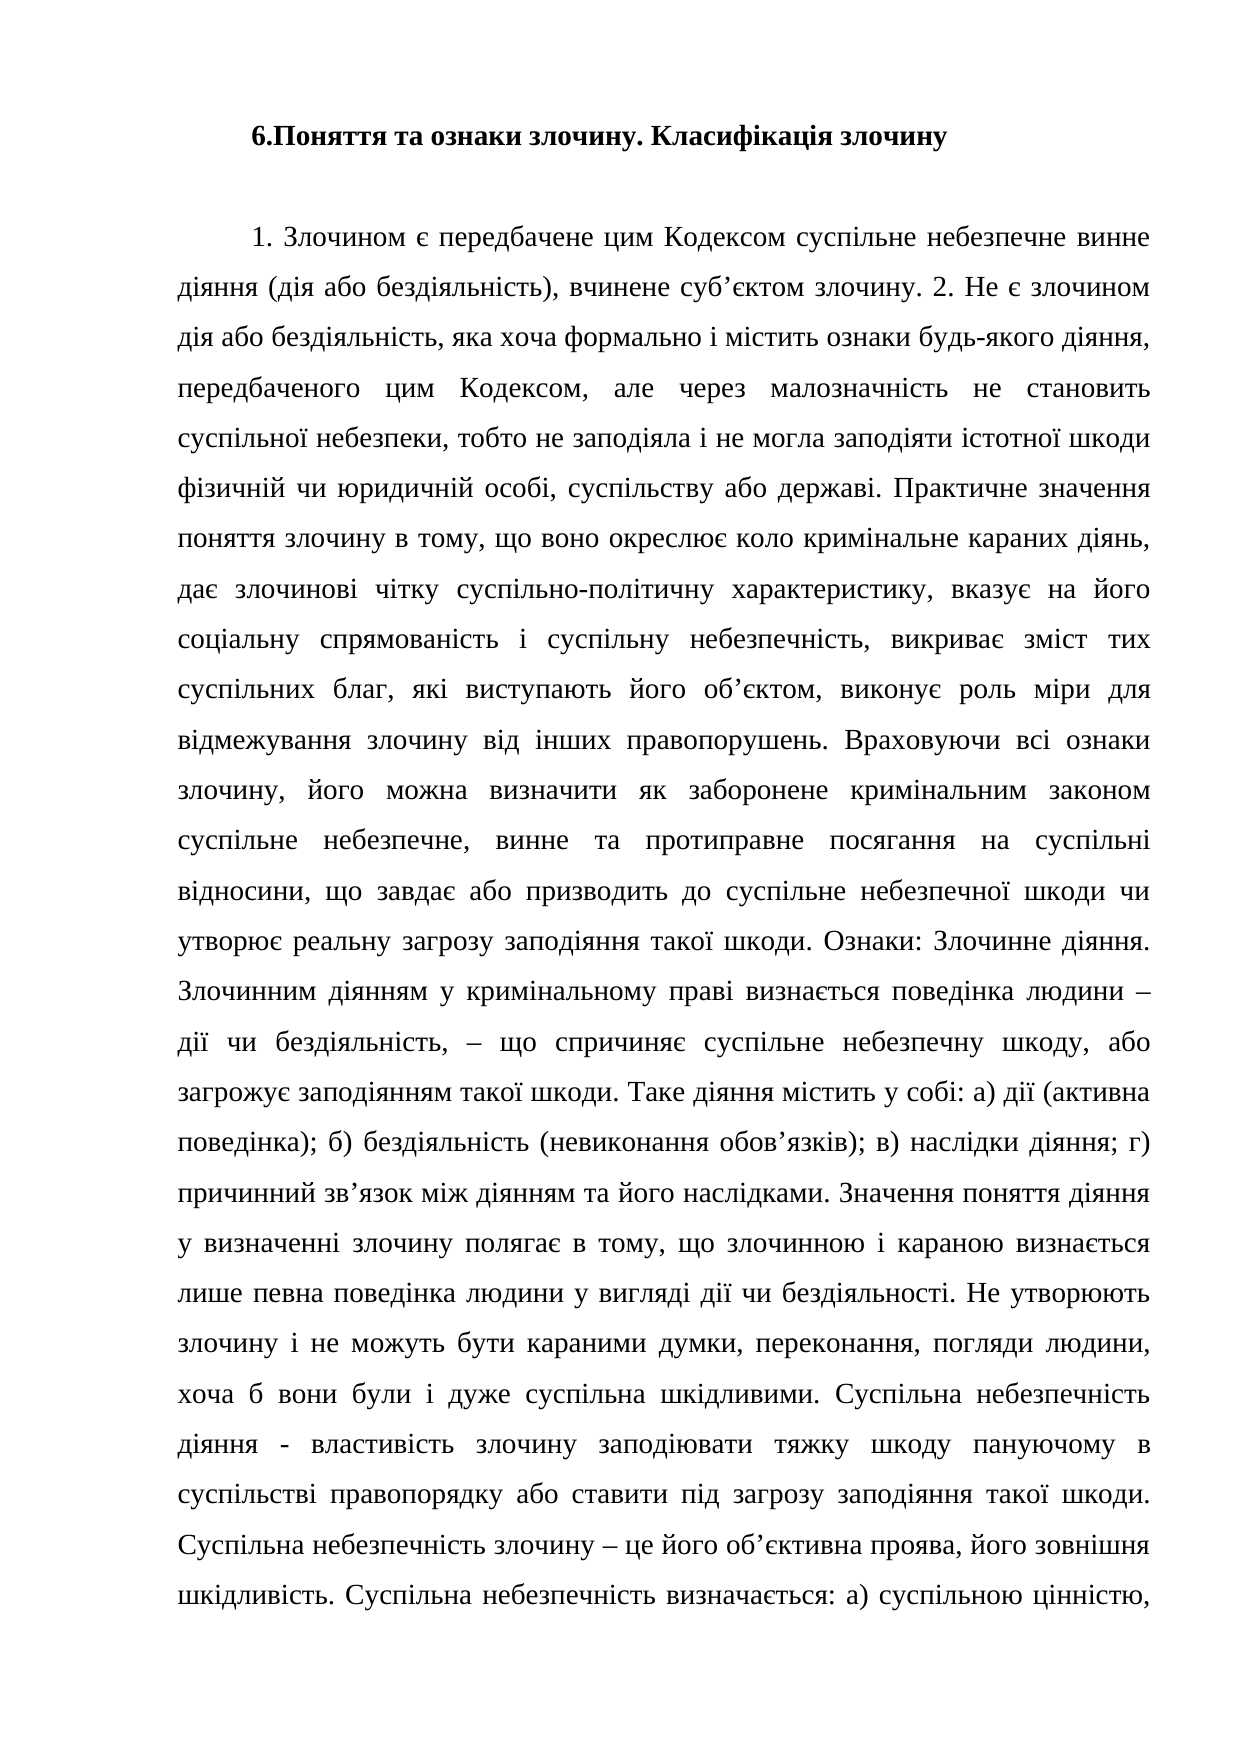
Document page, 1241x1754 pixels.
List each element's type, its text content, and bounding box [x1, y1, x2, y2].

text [177, 219, 1152, 1611]
text 6.Поняття та ознаки злочину. Класифікація злочину [177, 118, 1152, 152]
